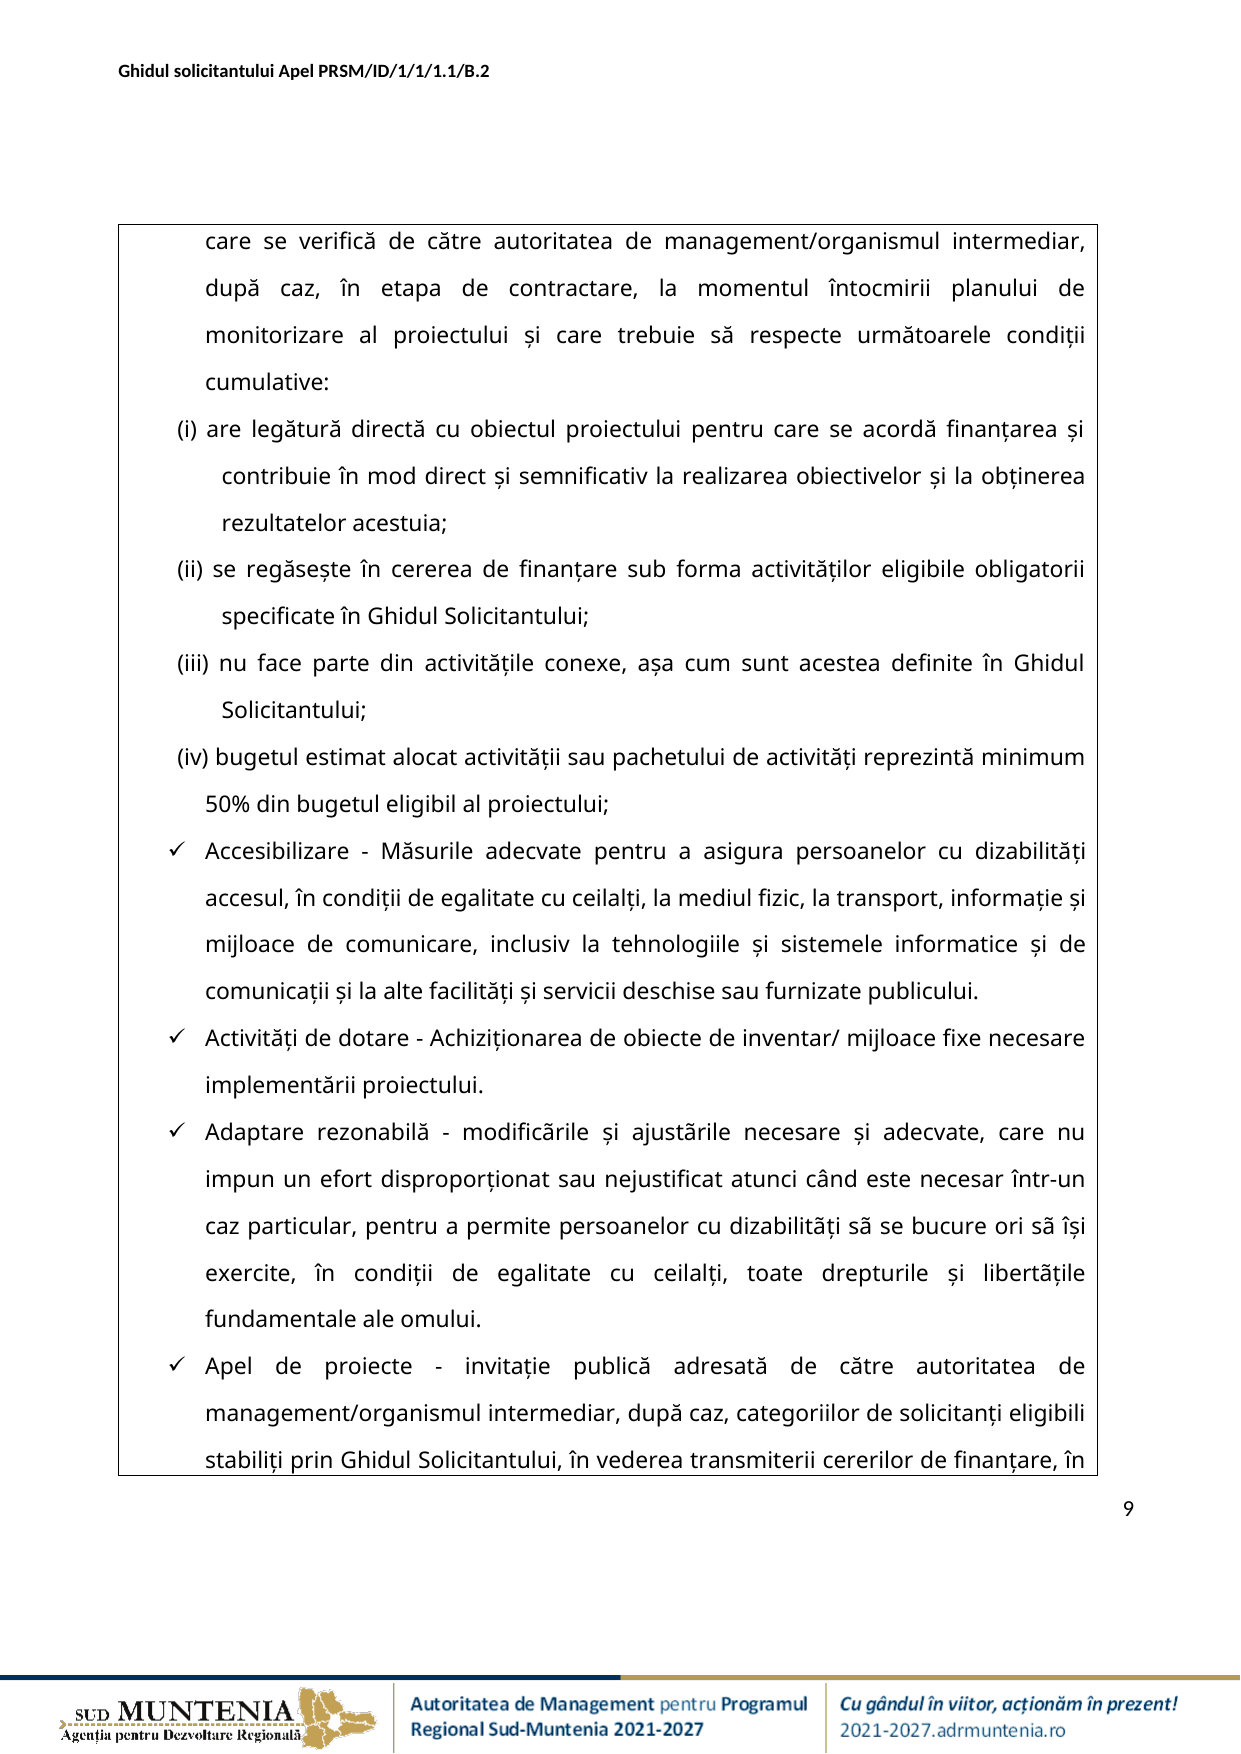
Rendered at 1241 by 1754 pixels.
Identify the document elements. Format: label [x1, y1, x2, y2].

picture [0, 1675, 1241, 1754]
table_header [119, 225, 1097, 1475]
